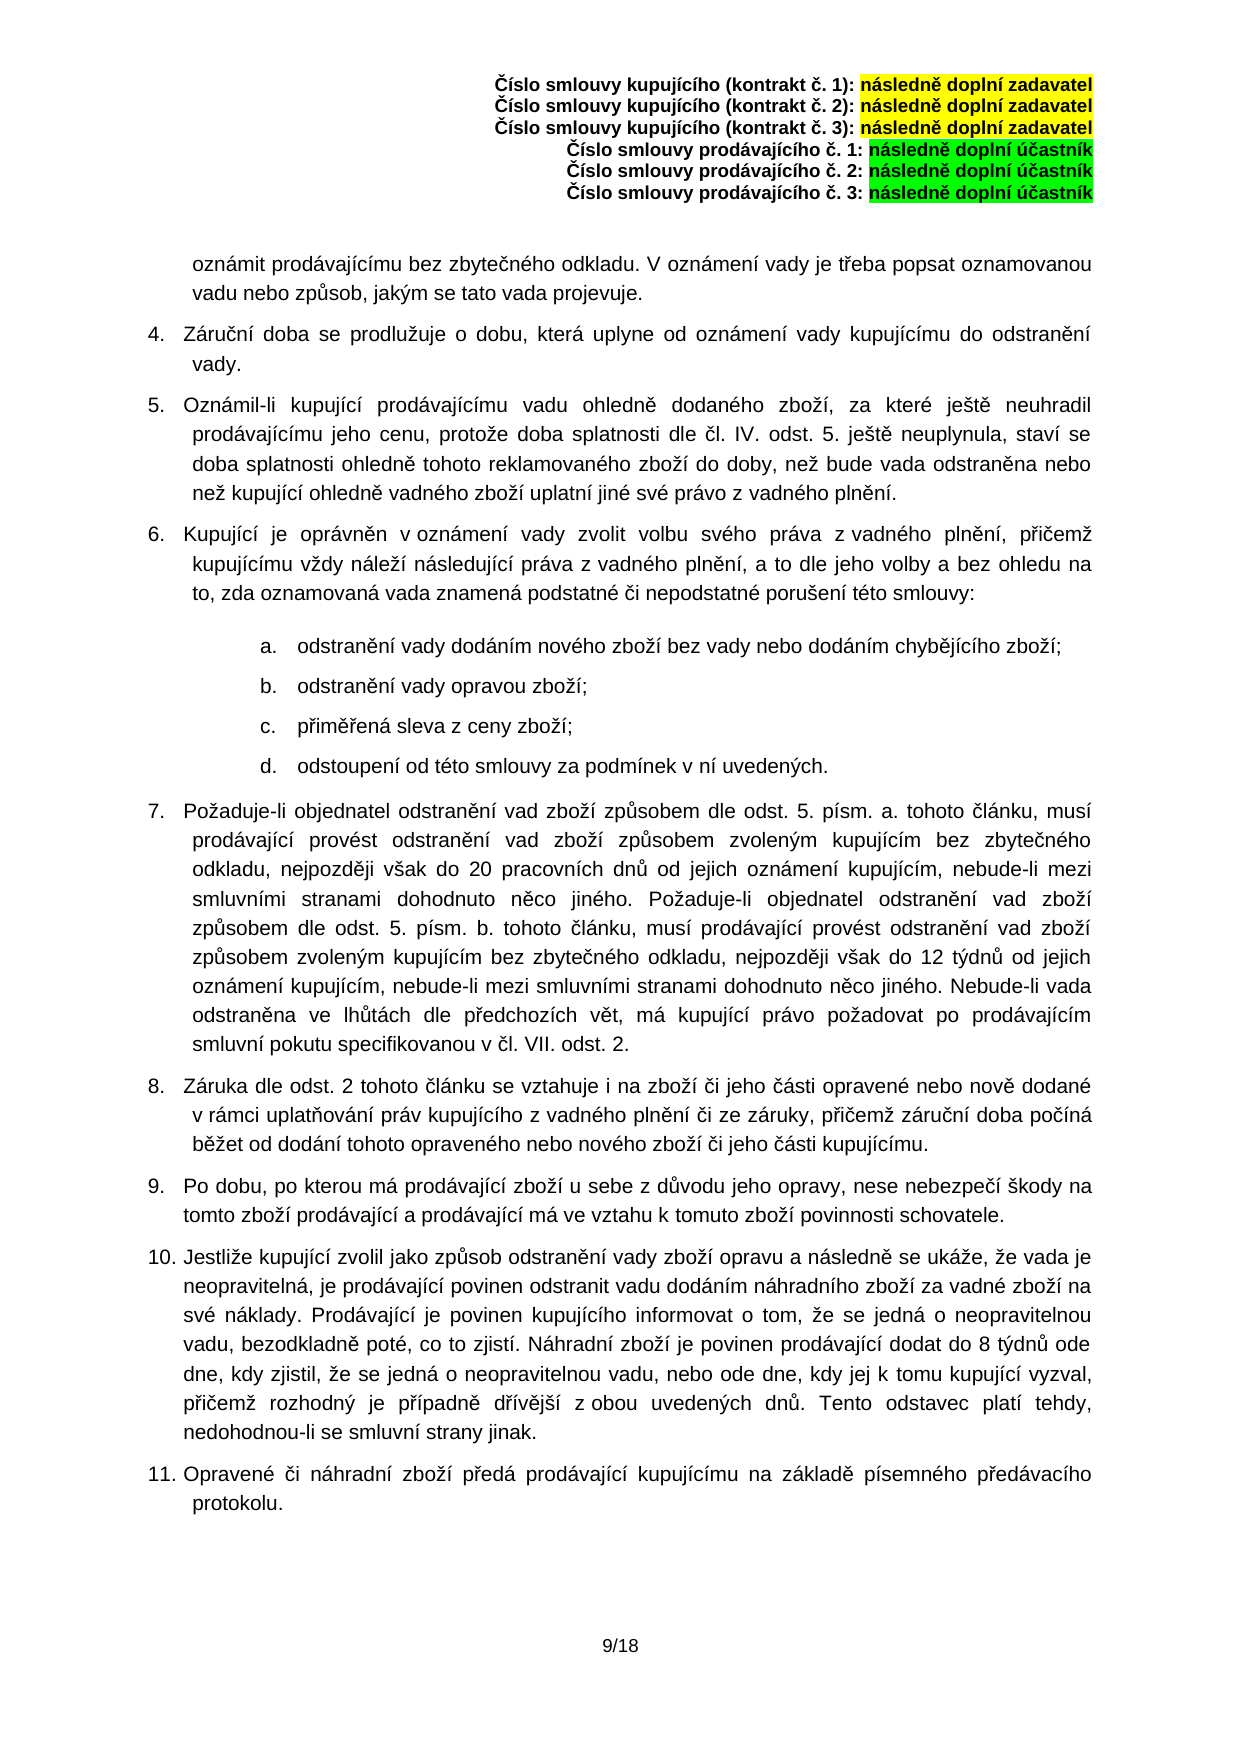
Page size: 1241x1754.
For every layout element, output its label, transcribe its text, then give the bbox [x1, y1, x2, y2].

list Záruka dle odst. 2 tohoto článku se vztahuje i na zboží či jeho části opravené nebo nově dodané v rámci uplatňování práv kupujícího z vadného plnění či ze záruky, přičemž záruční doba počíná běžet od dodání tohoto opraveného nebo nového zboží či jeho části kupujícímu. [148, 1069, 1093, 1156]
list Kupující je oprávněn v oznámení vady zvolit volbu svého práva z vadného plnění, přičemž kupujícímu vždy náleží následující práva z vadného plnění, a to dle jeho volby a bez ohledu na to, zda oznamovaná vada znamená podstatné či nepodstatné porušení této smlouvy: [148, 517, 1093, 604]
list Záruční doba se prodlužuje o dobu, která uplyne od oznámení vady kupujícímu do odstranění vady. [148, 317, 1093, 375]
list Oznámil-li kupující prodávajícímu vadu ohledně dodaného zboží, za které ještě neuhradil prodávajícímu jeho cenu, protože doba splatnosti dle čl. IV. odst. 5. ještě neuplynula, staví se doba splatnosti ohledně tohoto reklamovaného zboží do doby, než bude vada odstraněna nebo než kupující ohledně vadného zboží uplatní jiné své právo z vadného plnění. [148, 388, 1093, 504]
list odstranění vady dodáním nového zboží bez vady nebo dodáním chybějícího zboží; [260, 634, 1093, 658]
list odstranění vady opravou zboží; [260, 674, 1093, 698]
list Jestliže kupující zvolil jako způsob odstranění vady zboží opravu a následně se ukáže, že vada je neopravitelná, je prodávající povinen odstranit vadu dodáním náhradního zboží za vadné zboží na své náklady. Prodávající je povinen kupujícího informovat o tom, že se jedná o neopravitelnou vadu, bezodkladně poté, co to zjistí. Náhradní zboží je povinen prodávající dodat do 8 týdnů ode dne, kdy zjistil, že se jedná o neopravitelnou vadu, nebo ode dne, kdy jej k tomu kupující vyzval, přičemž rozhodný je případně dřívější z obou uvedených dnů. Tento odstavec platí tehdy, nedohodnou-li se smluvní strany jinak. [148, 1239, 1093, 1444]
list přiměřená sleva z ceny zboží; [260, 714, 1093, 738]
list Po dobu, po kterou má prodávající zboží u sebe z důvodu jeho opravy, nese nebezpečí škody na tomto zboží prodávající a prodávající má ve vztahu k tomuto zboží povinnosti schovatele. [148, 1169, 1093, 1227]
list odstoupení od této smlouvy za podmínek v ní uvedených. [260, 754, 1093, 778]
list Opravené či náhradní zboží předá prodávající kupujícímu na základě písemného předávacího protokolu. [148, 1456, 1093, 1514]
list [148, 246, 1093, 304]
list Požaduje-li objednatel odstranění vad zboží způsobem dle odst. 5. písm. a. tohoto článku, musí prodávající provést odstranění vad zboží způsobem zvoleným kupujícím bez zbytečného odkladu, nejpozději však do 20 pracovních dnů od jejich oznámení kupujícím, nebude-li mezi smluvními stranami dohodnuto něco jiného. Požaduje-li objednatel odstranění vad zboží způsobem dle odst. 5. písm. b. tohoto článku, musí prodávající provést odstranění vad zboží způsobem zvoleným kupujícím bez zbytečného odkladu, nejpozději však do 12 týdnů od jejich oznámení kupujícím, nebude-li mezi smluvními stranami dohodnuto něco jiného. Nebude-li vada odstraněna ve lhůtách dle předchozích vět, má kupující právo požadovat po prodávajícím smluvní pokutu specifikovanou v čl. VII. odst. 2. [148, 794, 1093, 1056]
